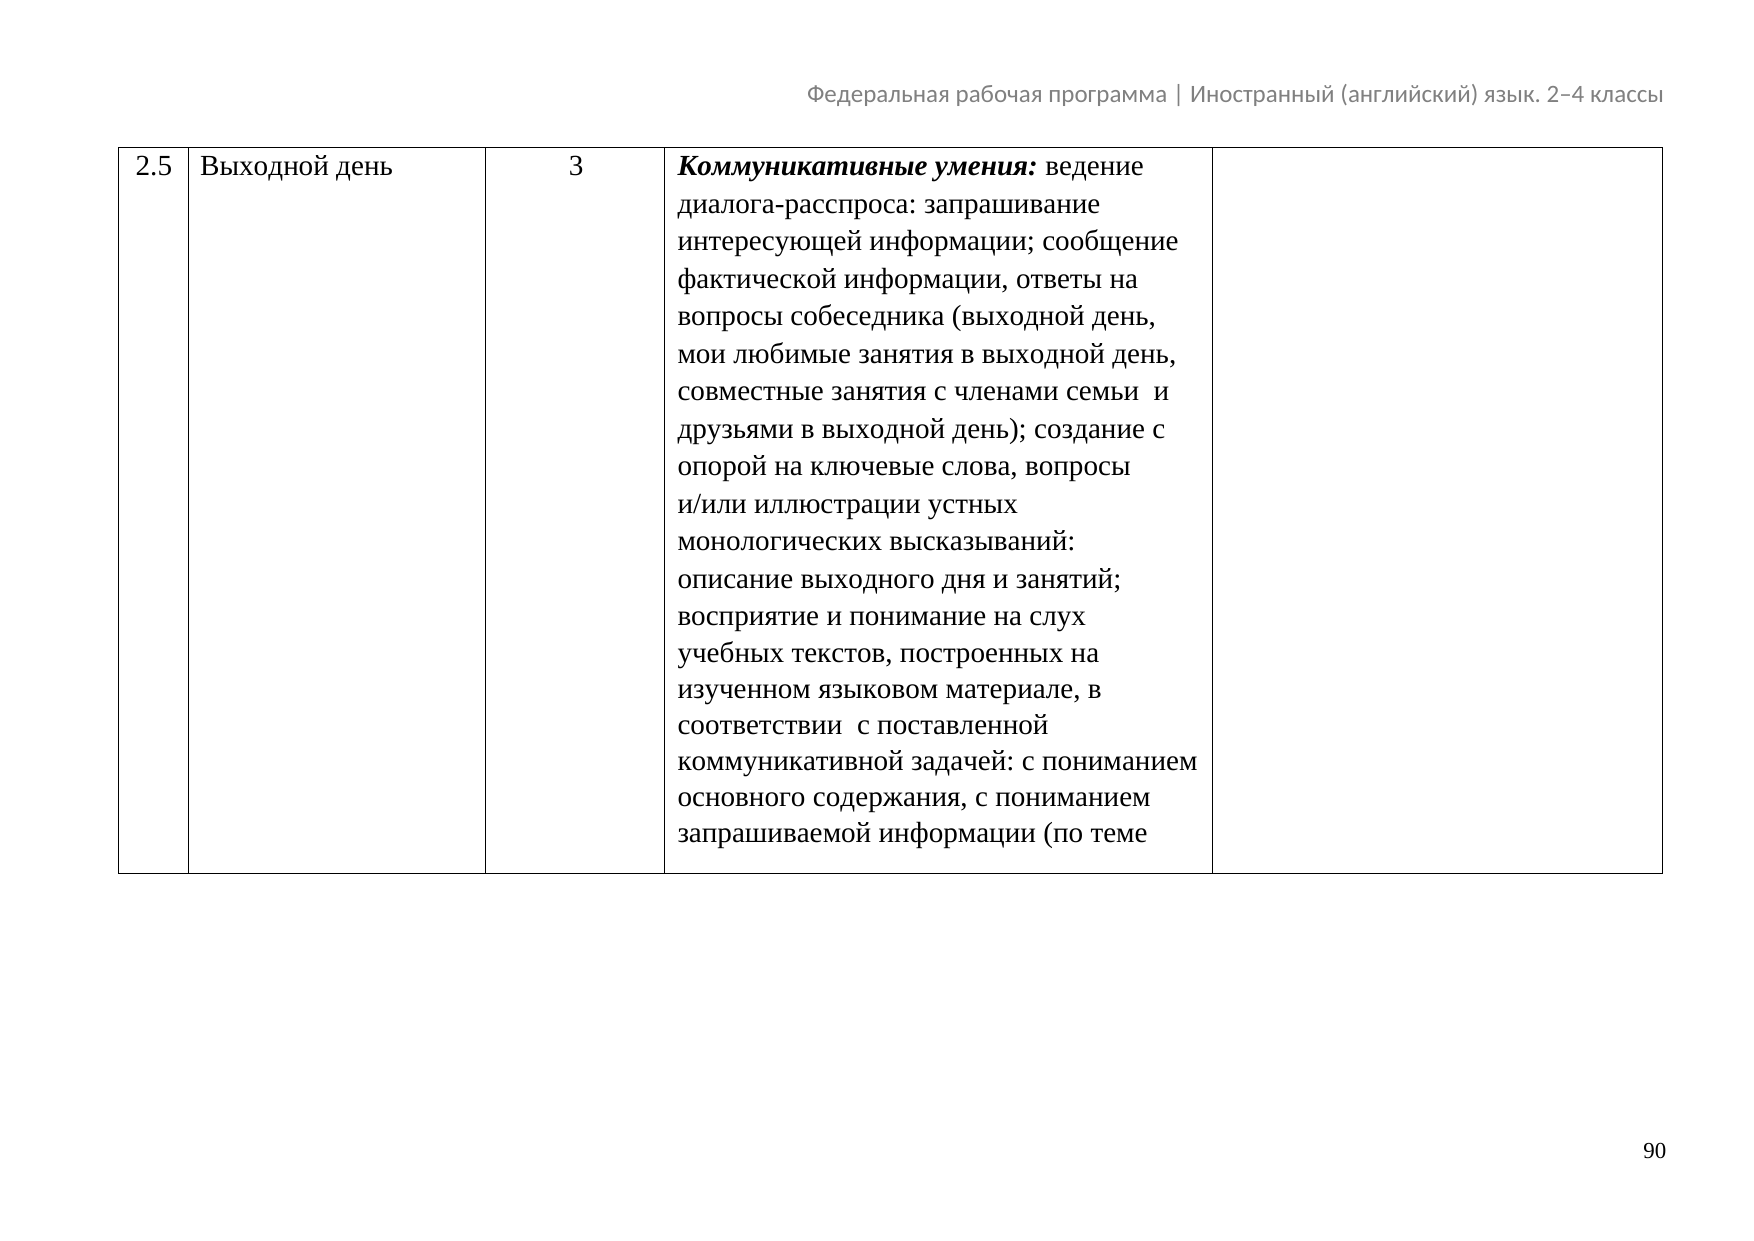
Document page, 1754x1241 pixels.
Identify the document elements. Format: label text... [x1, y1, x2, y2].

table_cell Коммуникативные умения: ведение диалога-расспроса: запрашивание интересующей информации; сообщение фактической информации, ответы на вопросы собеседника (выходной день, мои любимые занятия в выходной день, совместные занятия с членами семьи и друзьями в выходной день); создание с опорой на ключевые слова, вопросы и/или иллюстрации устных монологических высказываний: описание выходного дня и занятий; восприятие и понимание на слух учебных текстов, построенных на изученном языковом материале, в соответствии с поставленной коммуникативной задачей: с пониманием основного содержания, с пониманием запрашиваемой информации (по теме [665, 148, 1212, 873]
table_cell 3 [486, 148, 664, 873]
table_header [1213, 148, 1662, 873]
table_cell 2.5 [119, 148, 188, 873]
table_cell Выходной день [189, 148, 485, 873]
